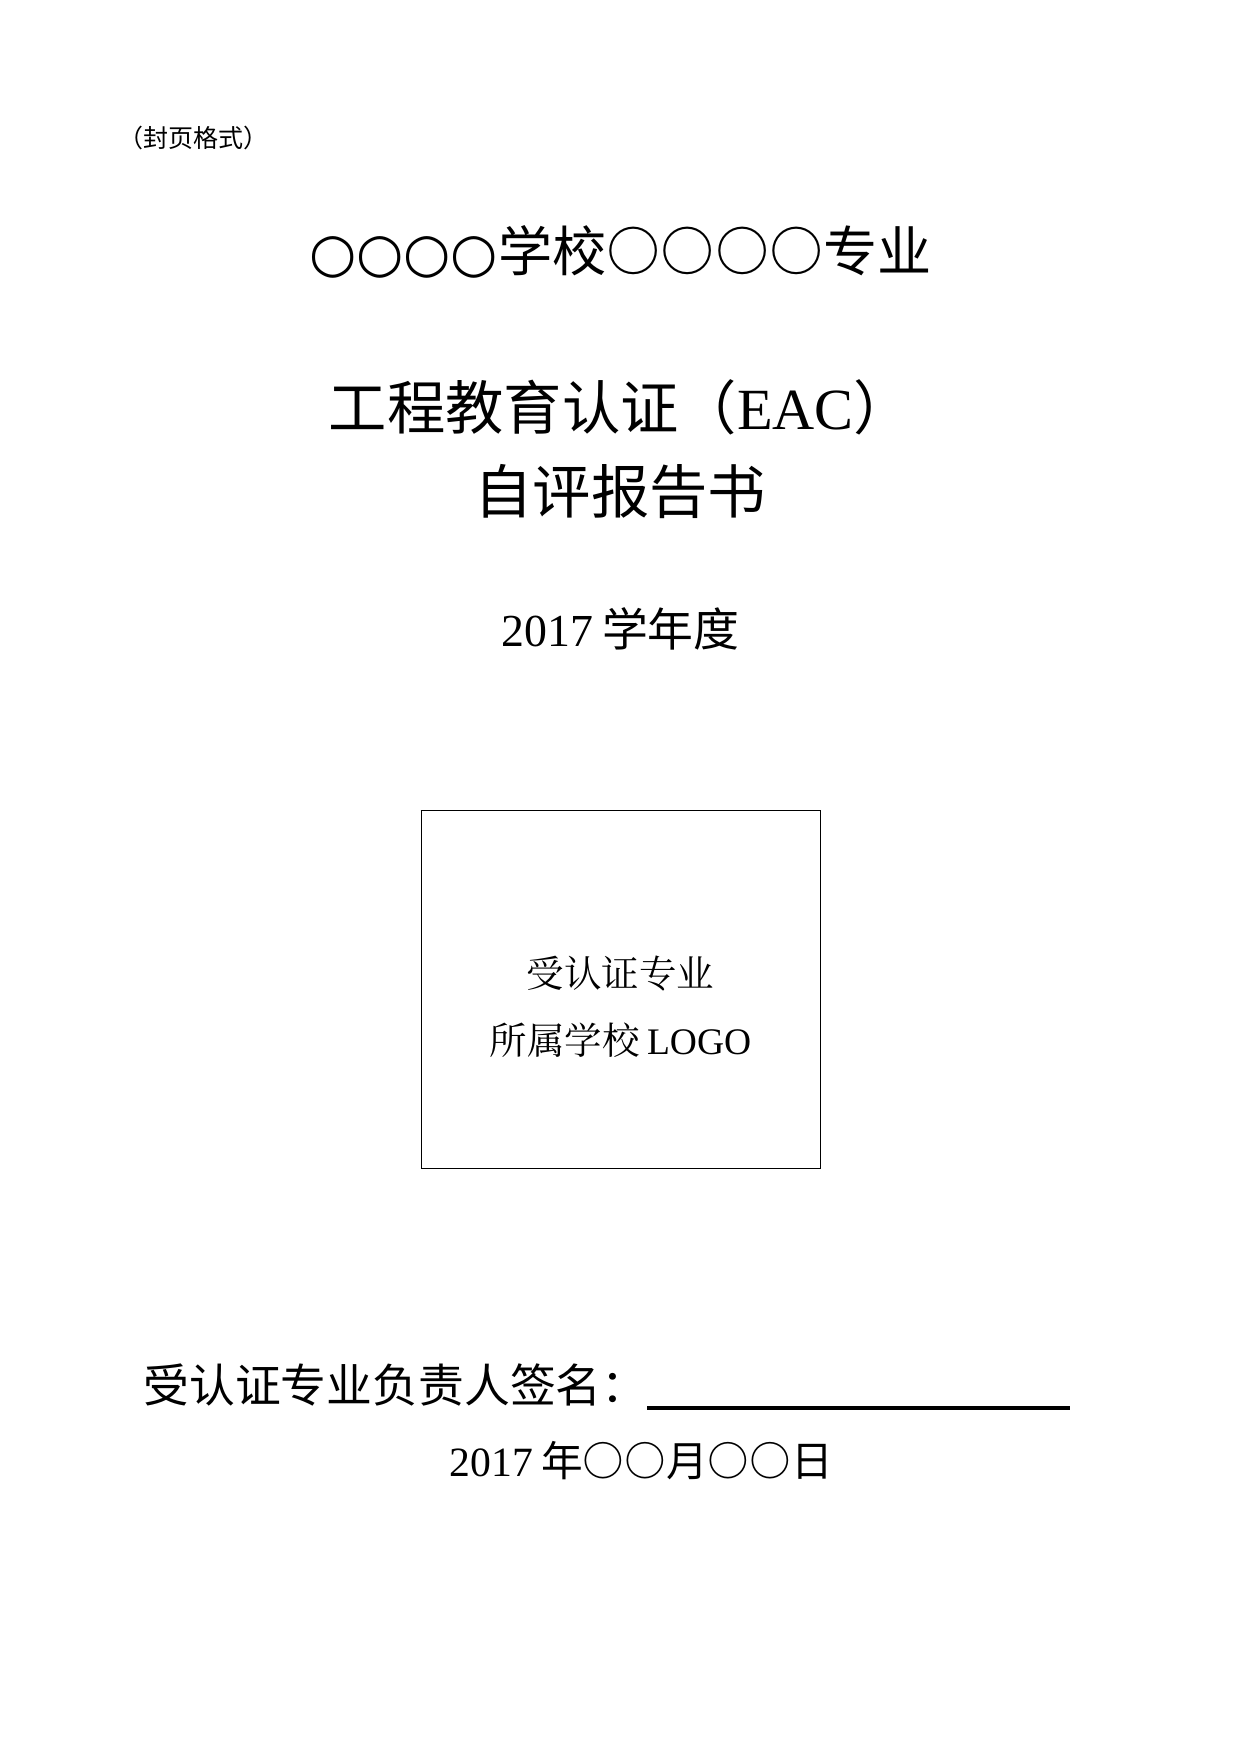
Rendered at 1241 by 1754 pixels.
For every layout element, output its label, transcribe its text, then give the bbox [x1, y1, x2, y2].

text 受认证专业负责人签名： ： [143, 1350, 1122, 1416]
text 自评报告书 [118, 446, 1122, 531]
text 2017学年度 [118, 593, 1122, 659]
text 2017年○○月○○日 [118, 1428, 1122, 1489]
text （封页格式） [118, 118, 1122, 154]
text ○○○○学校○○○○专业 [118, 208, 1122, 287]
text 工程教育认证（EAC） [118, 362, 1122, 446]
